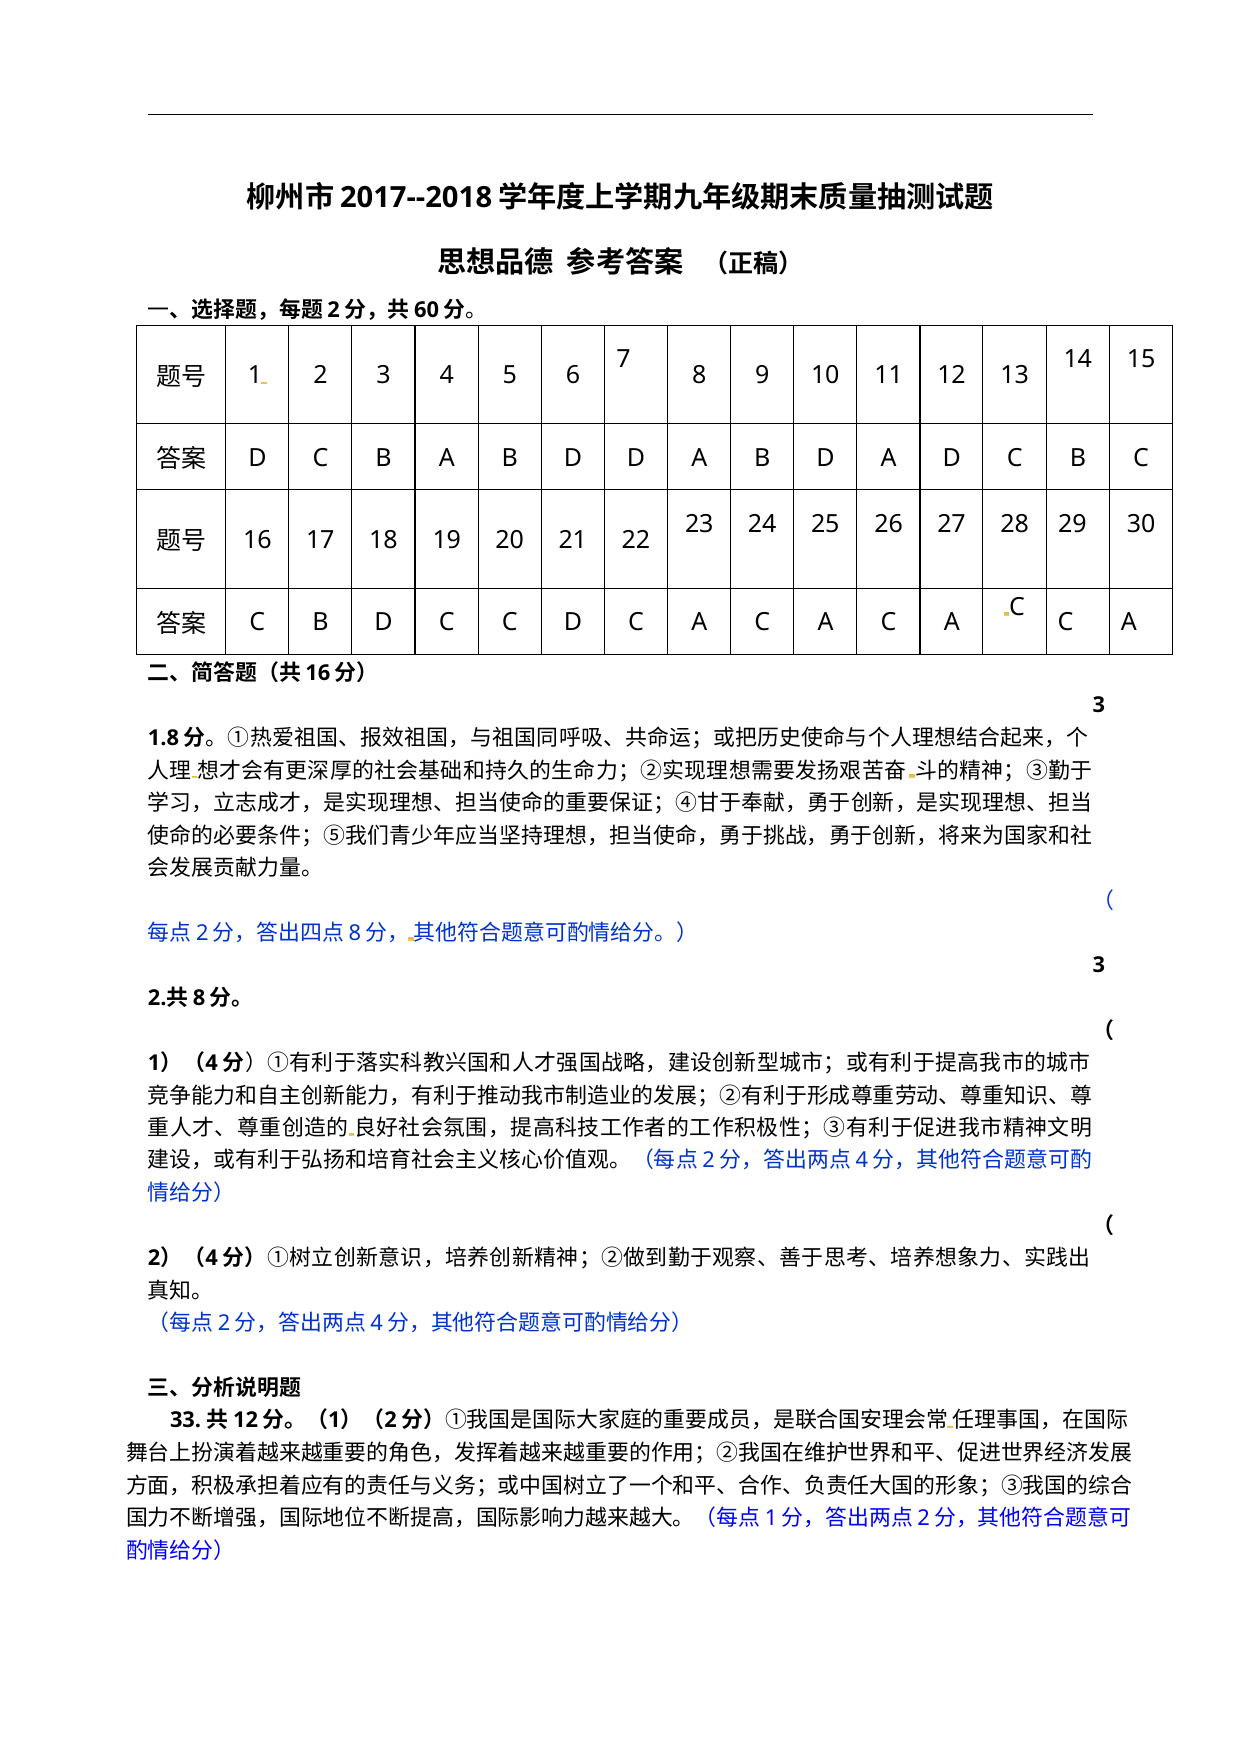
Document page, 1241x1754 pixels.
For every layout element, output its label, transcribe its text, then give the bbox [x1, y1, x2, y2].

table_header 11 [857, 326, 919, 423]
table_header 12 [921, 326, 982, 423]
text （2）（4分）①树立创新意识，培养创新精神；②做到勤于观察、善于思考、培养想象力、实践出真知。 [148, 1207, 1093, 1305]
table_header 15 [1110, 326, 1172, 423]
table_cell C [416, 589, 478, 654]
table_cell D [542, 589, 604, 654]
table_cell A [668, 424, 730, 489]
table_cell 28 [983, 490, 1046, 588]
table_cell 23 [668, 490, 730, 588]
table_cell 答案 [137, 589, 225, 654]
table_cell 21 [542, 490, 604, 588]
table_cell C [983, 589, 1046, 654]
table_cell A [794, 589, 856, 654]
table_cell 24 [731, 490, 793, 588]
table_header 4 [416, 326, 478, 423]
text 思想品德 参考答案 （正稿） [148, 227, 1093, 292]
table_cell A [857, 424, 919, 489]
text 31.8分。①热爱祖国、报效祖国，与祖国同呼吸、共命运；或把历史使命与个人理想结合起来，个人理想才会有更深厚的社会基础和持久的生命力；②实现理想需要发扬艰苦奋斗的精神；③勤于学习，立志成才，是实现理想、担当使命的重要保证；④甘于奉献，勇于创新，是实现理想、担当使命的必要条件；⑤我们青少年应当坚持理想，担当使命，勇于挑战，勇于创新，将来为国家和社会发展贡献力量。 [148, 687, 1093, 882]
table_cell 25 [794, 490, 856, 588]
table_cell C [226, 589, 288, 654]
text 32.共8分。 [148, 947, 1093, 1012]
table_cell 20 [479, 490, 541, 588]
table_cell B [731, 424, 793, 489]
table_cell A [921, 589, 982, 654]
table_header 13 [983, 326, 1046, 423]
text 33. 共12分。（1）（2分）①我国是国际大家庭的重要成员，是联合国安理会常任理事国，在国际舞台上扮演着越来越重要的角色，发挥着越来越重要的作用；②我国在维护世界和平、促进世界经济发展方面，积极承担着应有的责任与义务；或中国树立了一个和平、合作、负责任大国的形象；③我国的综合国力不断增强，国际地位不断提高，国际影响力越来越大。（每点1分，答出两点2分，其他符合题意可酌情给分） [126, 1402, 1147, 1565]
table_header 9 [731, 326, 793, 423]
table_cell C [1110, 424, 1172, 489]
table_cell D [605, 424, 667, 489]
table_cell 29[来源:学.科.网] [1047, 490, 1109, 588]
table_cell C [983, 424, 1046, 489]
table_cell B [479, 424, 541, 489]
table_cell C [289, 424, 351, 489]
table_cell 19 [416, 490, 478, 588]
table_cell 22 [605, 490, 667, 588]
table_cell C [1047, 589, 1109, 654]
text 柳州市2017--2018学年度上学期九年级期末质量抽测试题 [148, 162, 1093, 227]
table_header 7[来源:学&科&网Z&X&X&K] [605, 326, 667, 423]
table_cell C [605, 589, 667, 654]
text （每点2分，答出两点4分，其他符合题意可酌情给分） [148, 1305, 1093, 1337]
table_cell B [352, 424, 414, 489]
table_header 题号 [137, 326, 225, 423]
table_header 2 [289, 326, 351, 423]
table_header 3 [352, 326, 414, 423]
table_header 5 [479, 326, 541, 423]
table_cell 答案 [137, 424, 225, 489]
text 一、选择题，每题2分，共60分。 [148, 292, 1093, 324]
table_cell 17 [289, 490, 351, 588]
text （每点2分，答出四点8分，其他符合题意可酌情给分。） [148, 882, 1093, 947]
table_cell B [289, 589, 351, 654]
table_cell D [921, 424, 982, 489]
table_cell 26 [857, 490, 919, 588]
table_cell D [542, 424, 604, 489]
text 三、分析说明题 [148, 1370, 1093, 1402]
table_cell C [857, 589, 919, 654]
table_cell A [416, 424, 478, 489]
table_cell C [731, 589, 793, 654]
table_cell 题号 [137, 490, 225, 588]
table_cell C [479, 589, 541, 654]
table_header 8 [668, 326, 730, 423]
table_cell 16 [226, 490, 288, 588]
text （1）（4分）①有利于落实科教兴国和人才强国战略，建设创新型城市；或有利于提高我市的城市竞争能力和自主创新能力，有利于推动我市制造业的发展；②有利于形成尊重劳动、尊重知识、尊重人才、尊重创造的良好社会氛围，提高科技工作者的工作积极性；③有利于促进我市精神文明建设，或有利于弘扬和培育社会主义核心价值观。（每点2分，答出两点4分，其他符合题意可酌情给分） [148, 1012, 1093, 1207]
text 二、简答题（共16分） [148, 655, 1093, 687]
table_header 1 [226, 326, 288, 423]
table_header 6 [542, 326, 604, 423]
table_cell D [226, 424, 288, 489]
table_cell D [794, 424, 856, 489]
table_cell A [1110, 589, 1172, 654]
table_cell 30 [1110, 490, 1172, 588]
table_cell A [668, 589, 730, 654]
table_cell 27 [921, 490, 982, 588]
table_header 14 [1047, 326, 1109, 423]
table_header 10 [794, 326, 856, 423]
table_cell B [1047, 424, 1109, 489]
table_cell 18 [352, 490, 414, 588]
table_cell D [352, 589, 414, 654]
